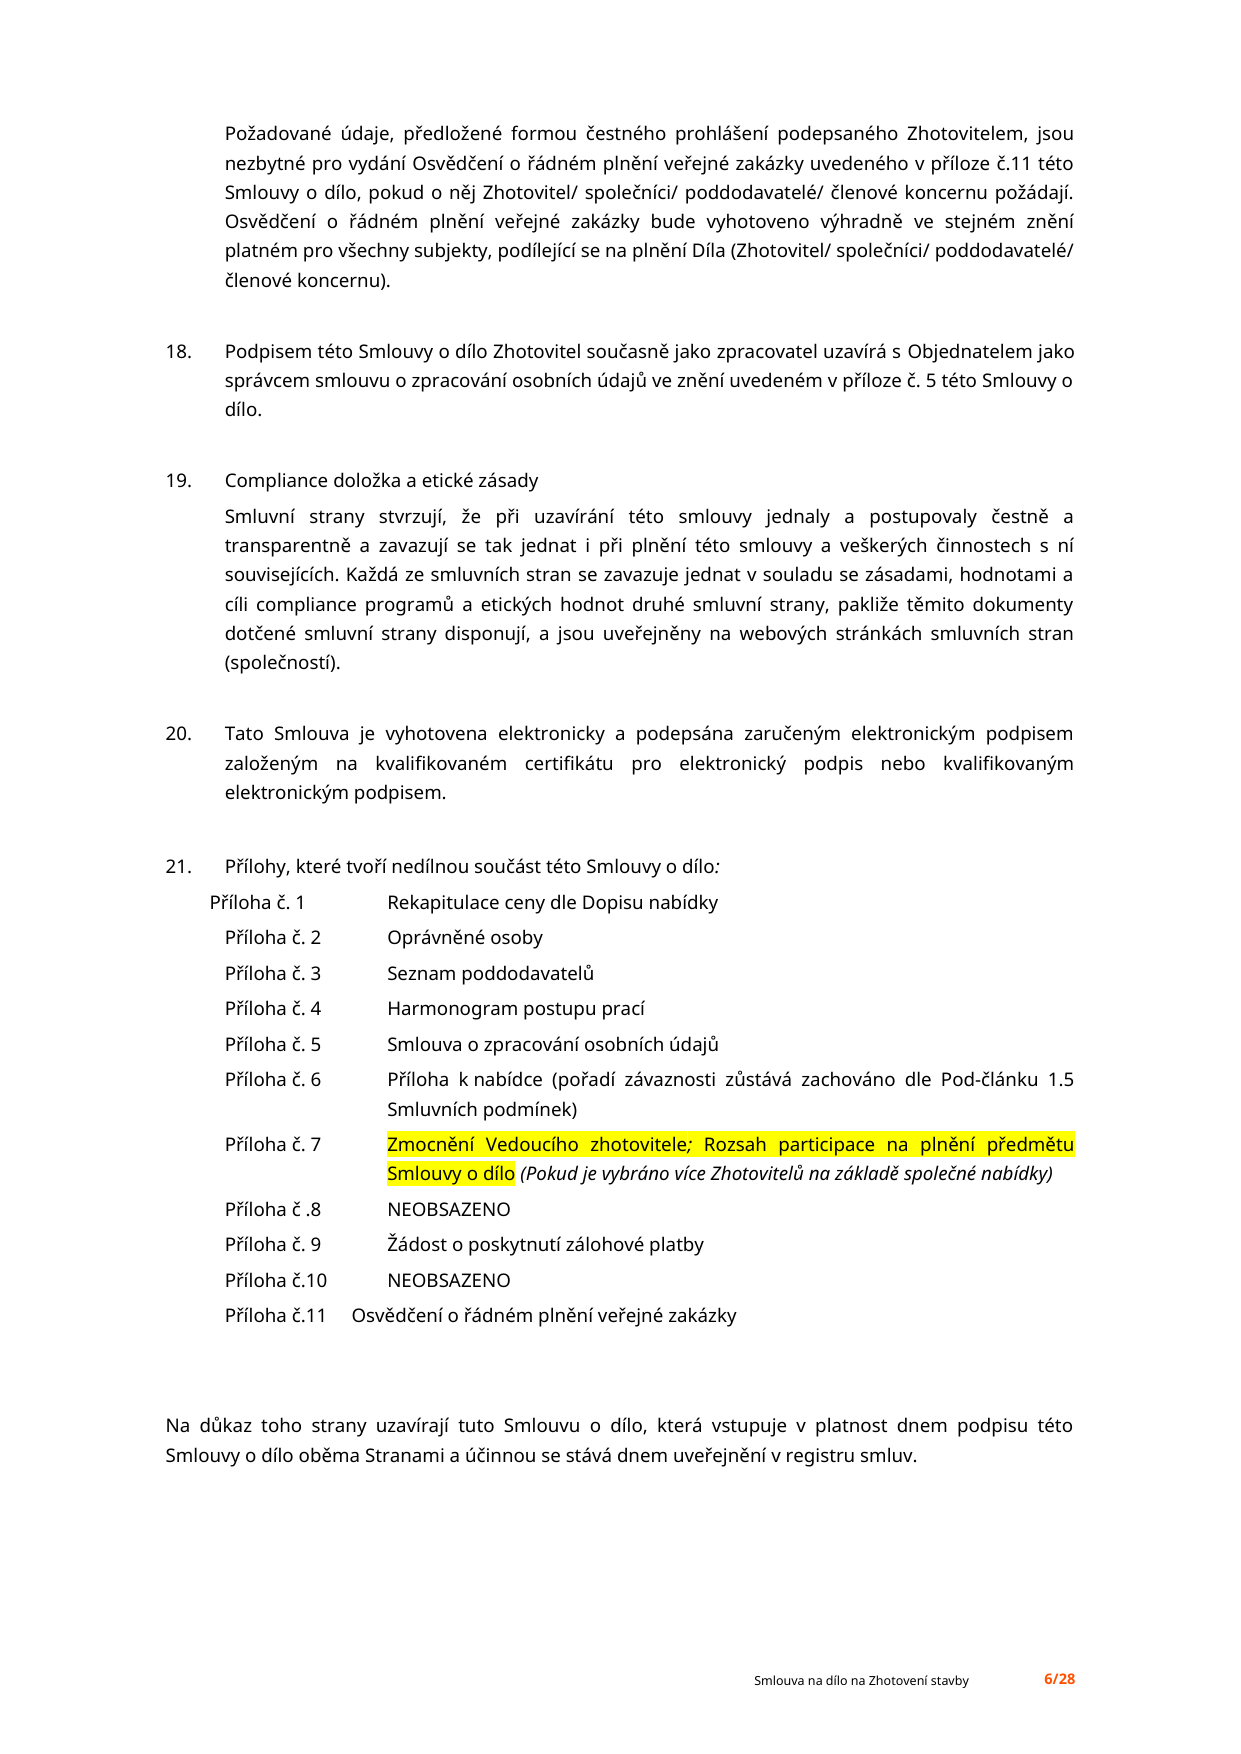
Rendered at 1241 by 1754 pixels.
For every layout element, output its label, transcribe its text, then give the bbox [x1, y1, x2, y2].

list Tato Smlouva je vyhotovena elektronicky a podepsána zaručeným elektronickým podpisem založeným na kvalifikovaném certifikátu pro elektronický podpis nebo kvalifikovaným elektronickým podpisem. [165, 721, 1075, 804]
list Příloha č. 7 Zmocnění Vedoucího zhotovitele; Rozsah participace na plnění předmětu Smlouvy o dílo (Pokud je vybráno více Zhotovitelů na základě společné nabídky) [224, 1131, 1075, 1186]
list Přílohy, které tvoří nedílnou součást této Smlouvy o dílo: [165, 853, 1075, 879]
list Compliance doložka a etické zásady [165, 468, 1075, 493]
list Příloha č. 3 Seznam poddodavatelů [224, 960, 1075, 986]
list Požadované údaje, předložené formou čestného prohlášení podepsaného Zhotovitelem, jsou nezbytné pro vydání Osvědčení o řádném plnění veřejné zakázky uvedeného v příloze č.11 této Smlouvy o dílo, pokud o něj Zhotovitel/ společníci/ poddodavatelé/ členové koncernu požádají. Osvědčení o řádném plnění veřejné zakázky bude vyhotoveno výhradně ve stejném znění platném pro všechny subjekty, podílející se na plnění Díla (Zhotovitel/ společníci/ poddodavatelé/ členové koncernu). [224, 121, 1075, 292]
list Podpisem této Smlouvy o dílo Zhotovitel současně jako zpracovatel uzavírá s Objednatelem jako správcem smlouvu o zpracování osobních údajů ve znění uvedeném v příloze č. 5 této Smlouvy o dílo. [165, 338, 1075, 422]
list Příloha č. 9 Žádost o poskytnutí zálohové platby [224, 1232, 1075, 1257]
list Příloha č. 4 Harmonogram postupu prací [224, 996, 1075, 1021]
list Příloha č. 2 Oprávněné osoby [224, 924, 1075, 950]
list Příloha č.10 NEOBSAZENO [224, 1267, 1075, 1293]
list Příloha č. 5 Smlouva o zpracování osobních údajů [224, 1031, 1075, 1057]
list Příloha č .8 NEOBSAZENO [224, 1196, 1075, 1222]
list Příloha č. 6 Příloha k nabídce (pořadí závaznosti zůstává zachováno dle Pod-článku 1.5 Smluvních podmínek) [224, 1067, 1075, 1121]
list Na důkaz toho strany uzavírají tuto Smlouvu o dílo, která vstupuje v platnost dnem podpisu této Smlouvy o dílo oběma Stranami a účinnou se stává dnem uveřejnění v registru smluv. [165, 1413, 1075, 1467]
list Příloha č.11 Osvědčení o řádném plnění veřejné zakázky [224, 1303, 1075, 1328]
list Smluvní strany stvrzují, že při uzavírání této smlouvy jednaly a postupovaly čestně a transparentně a zavazují se tak jednat i při plnění této smlouvy a veškerých činnostech s ní souvisejících. Každá ze smluvních stran se zavazuje jednat v souladu se zásadami, hodnotami a cíli compliance programů a etických hodnot druhé smluvní strany, pakliže těmito dokumenty dotčené smluvní strany disponují, a jsou uveřejněny na webových stránkách smluvních stran (společností). [224, 503, 1075, 675]
list Příloha č. 1 Rekapitulace ceny dle Dopisu nabídky [165, 889, 1075, 914]
